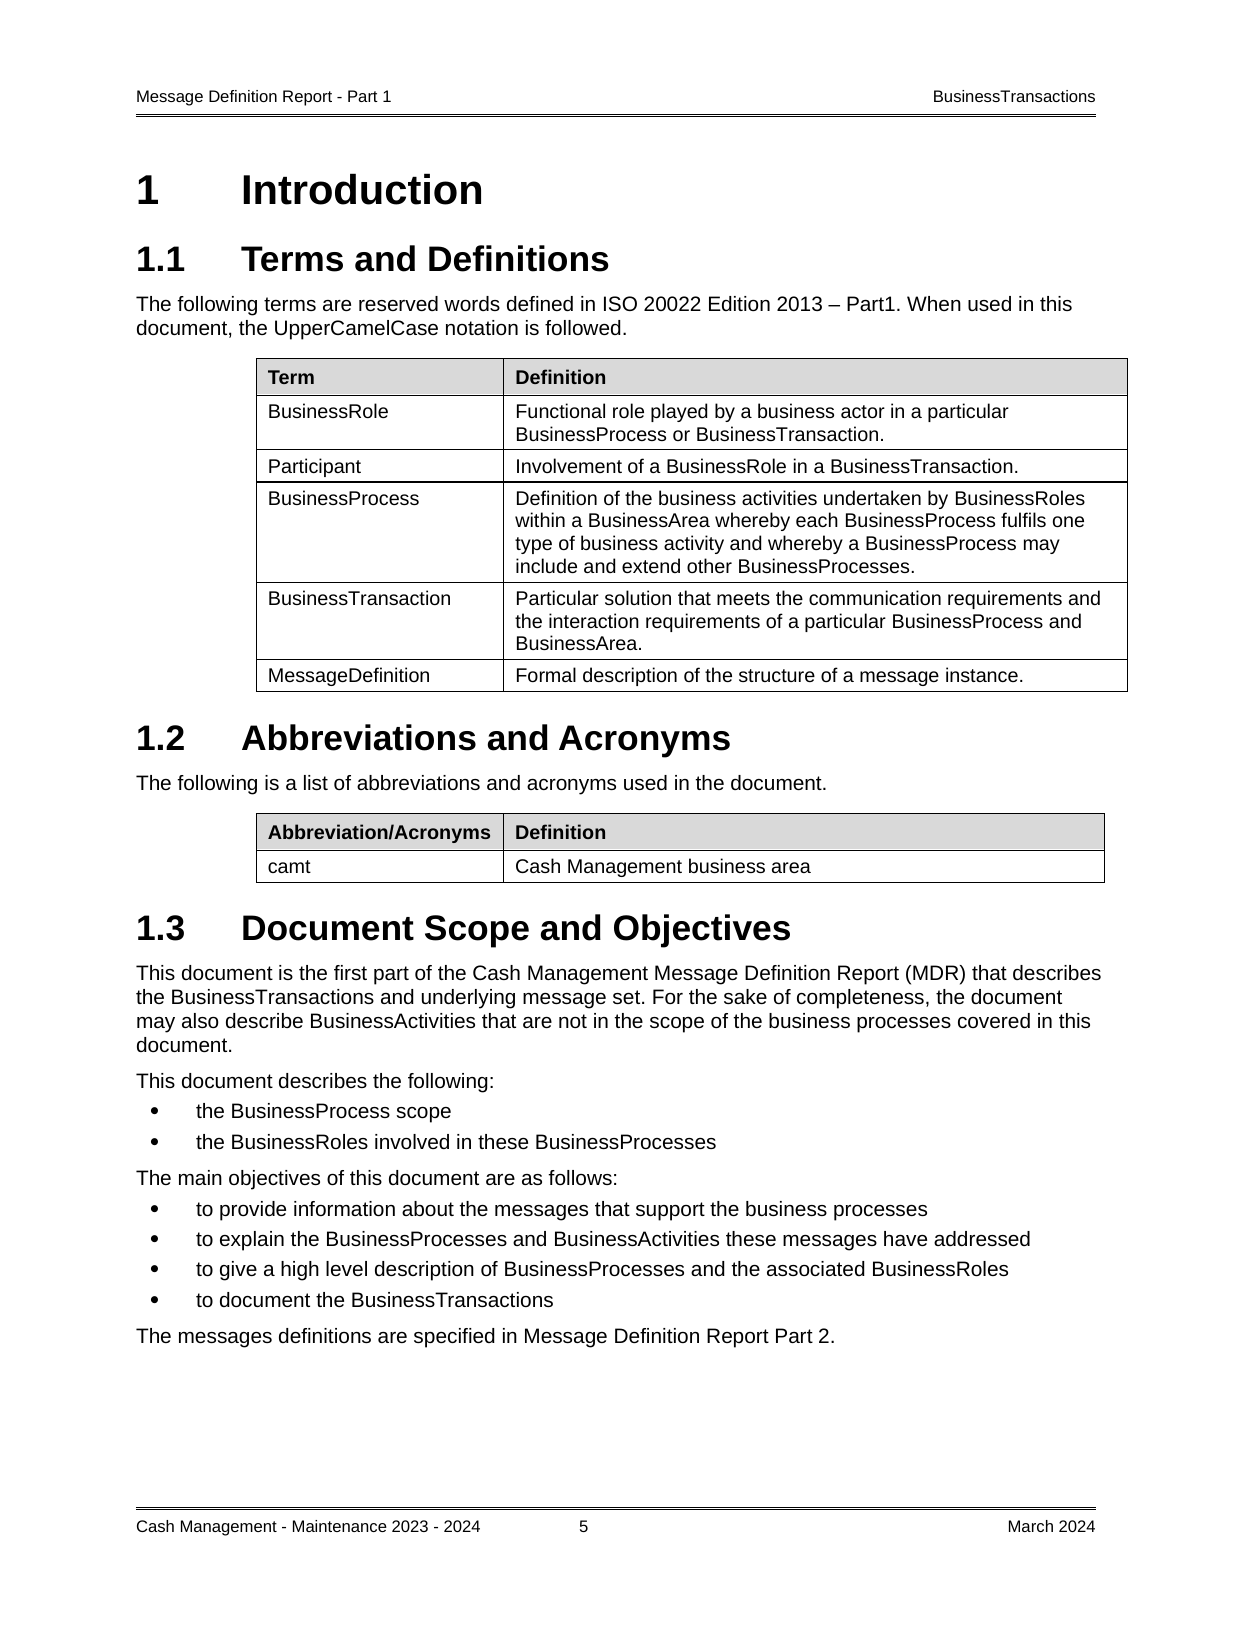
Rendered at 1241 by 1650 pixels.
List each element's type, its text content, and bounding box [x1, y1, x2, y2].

table_cell Involvement of a BusinessRole in a BusinessTransaction. [504, 450, 1127, 481]
text This document describes the following: [136, 1069, 1104, 1093]
subtitle Terms and Definitions [136, 238, 1104, 279]
list to explain the BusinessProcesses and BusinessActivities these messages have addressed [151, 1227, 1104, 1251]
table_header Definition [504, 359, 1127, 394]
text The following is a list of abbreviations and acronyms used in the document. [136, 771, 1104, 794]
table_cell Definition of the business activities undertaken by BusinessRoles within a BusinessArea whereby each BusinessProcess fulfils one type of business activity and whereby a BusinessProcess may include and extend other BusinessProcesses. [504, 483, 1127, 582]
table_header Definition [504, 814, 1104, 849]
table_header Term [257, 359, 503, 394]
list to provide information about the messages that support the business processes [151, 1196, 1104, 1221]
text The messages definitions are specified in Message Definition Report Part 2. [136, 1324, 1104, 1348]
table_cell MessageDefinition [257, 660, 503, 691]
table_cell camt [257, 851, 503, 882]
list the BusinessRoles involved in these BusinessProcesses [151, 1130, 1104, 1154]
subtitle Document Scope and Objectives [136, 908, 1104, 948]
text This document is the first part of the Cash Management Message Definition Report (MDR) that describes the BusinessTransactions and underlying message set. For the sake of completeness, the document may also describe BusinessActivities that are not in the scope of the business processes covered in this document. [136, 961, 1104, 1057]
table_cell BusinessProcess [257, 483, 503, 582]
table_cell Functional role played by a business actor in a particular BusinessProcess or BusinessTransaction. [504, 396, 1127, 449]
list the BusinessProcess scope [151, 1099, 1104, 1123]
text The main objectives of this document are as follows: [136, 1166, 1104, 1190]
table_cell BusinessTransaction [257, 583, 503, 659]
table_cell Particular solution that meets the communication requirements and the interaction requirements of a particular BusinessProcess and BusinessArea. [504, 583, 1127, 659]
list to document the BusinessTransactions [151, 1287, 1104, 1311]
subtitle Introduction [136, 166, 1104, 213]
table_cell Cash Management business area [504, 851, 1104, 882]
table_cell Participant [257, 450, 503, 481]
list to give a high level description of BusinessProcesses and the associated BusinessRoles [151, 1257, 1104, 1281]
table_cell BusinessRole [257, 396, 503, 449]
text The following terms are reserved words defined in ISO 20022 Edition 2013 – Part1. When used in this document, the UpperCamelCase notation is followed. [136, 292, 1104, 339]
subtitle Abbreviations and Acronyms [136, 717, 1104, 758]
table_header Abbreviation/Acronyms [257, 814, 503, 849]
table_cell Formal description of the structure of a message instance. [504, 660, 1127, 691]
